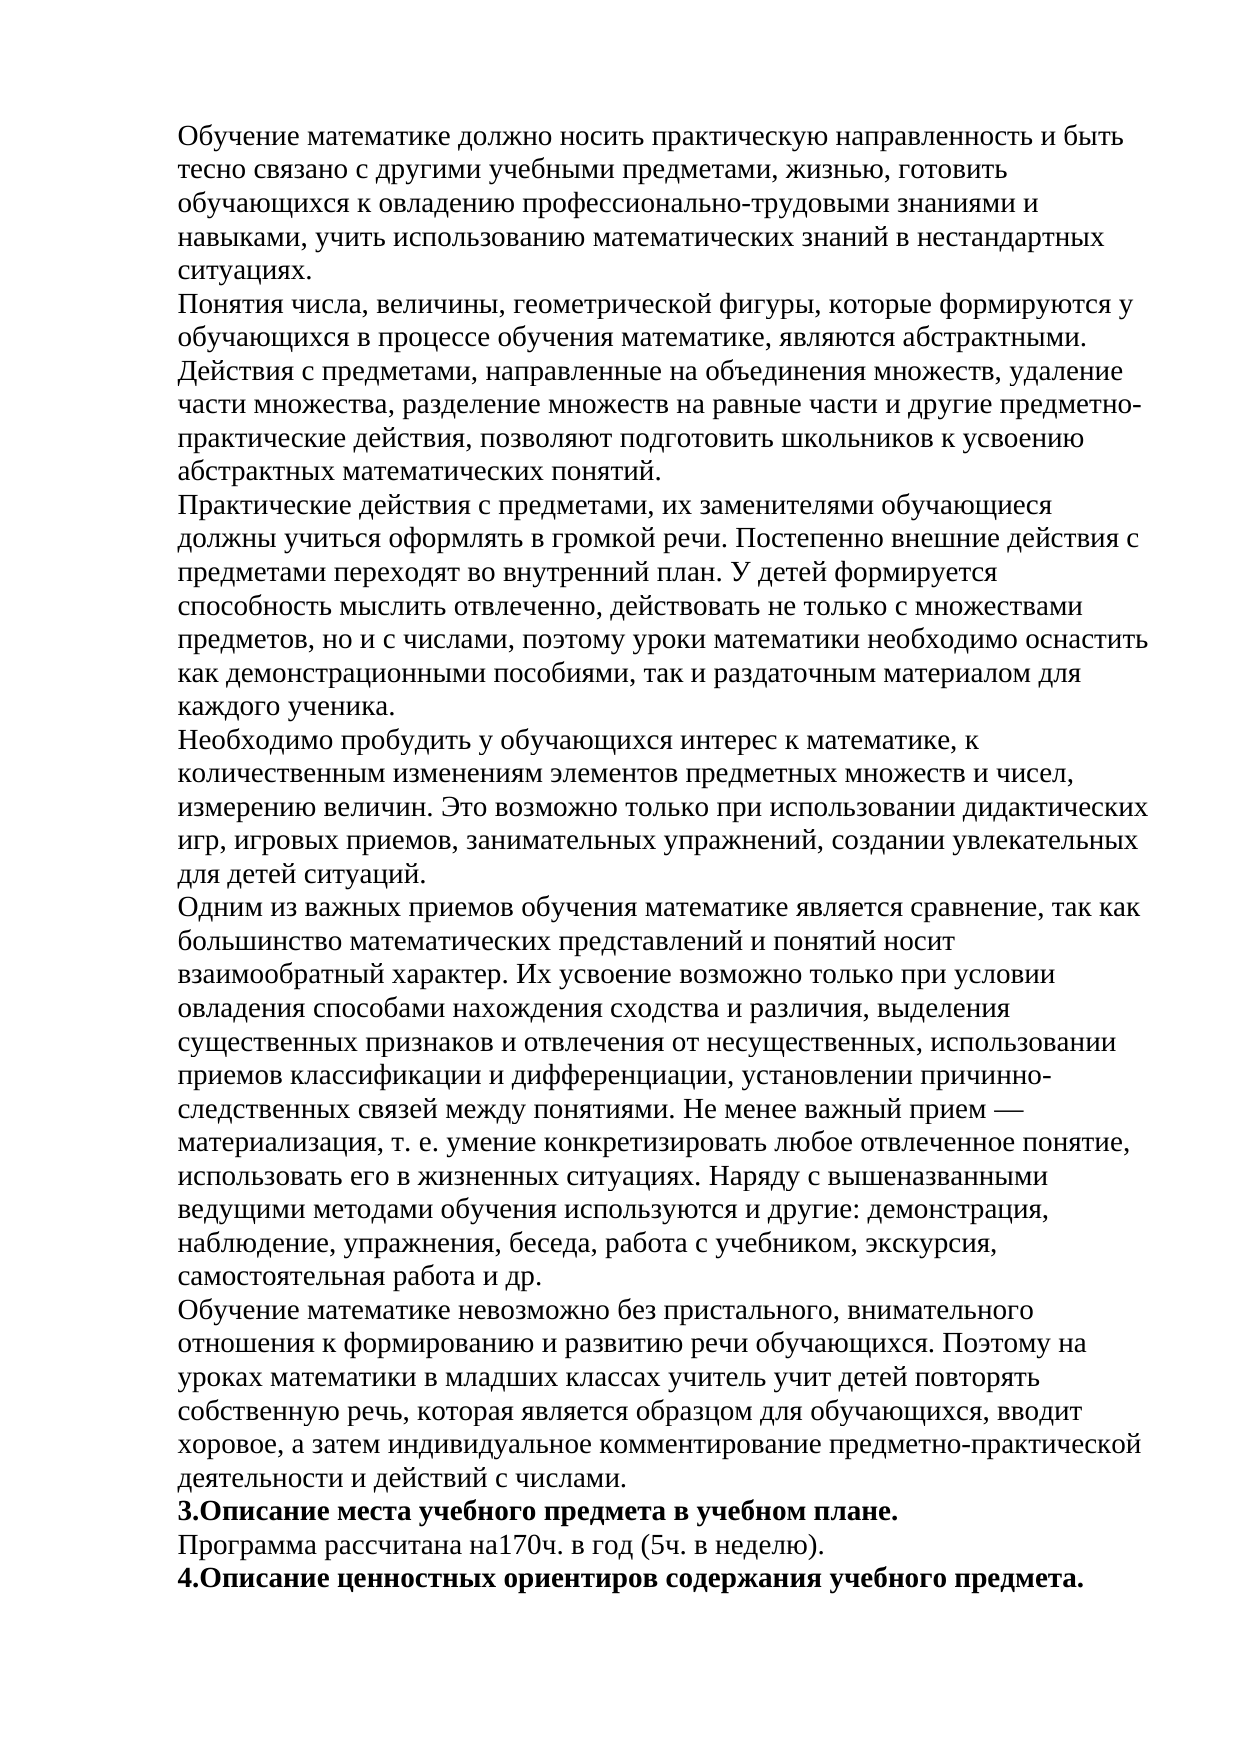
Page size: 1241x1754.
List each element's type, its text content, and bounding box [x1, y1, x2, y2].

text 4.Описание ценностных ориентиров содержания учебного предмета. [177, 1560, 1152, 1594]
text Программа рассчитана на170ч. в год (5ч. в неделю). [177, 1527, 1033, 1560]
text 3.Описание места учебного предмета в учебном плане. [177, 1493, 1152, 1527]
text Обучение математике должно носить практическую направленность и быть тесно связано с другими учебными предметами, жизнью, готовить обучающихся к овладению профессионально-трудовыми знаниями и навыками, учить использованию математических знаний в нестандартных ситуациях. Понятия числа, величины, геометрической фигуры, которые формируются у обучающихся в процессе обучения математике, являются абстрактными. Действия с предметами, направленные на объединения множеств, удаление части множества, разделение множеств на равные части и другие предметно-практические действия, позволяют подготовить школьников к усвоению абстрактных математических понятий. Практические действия с предметами, их заменителями обучающиеся должны учиться оформлять в громкой речи. Постепенно внешние действия с предметами переходят во внутренний план. У детей формируется способность мыслить отвлеченно, действовать не только с множествами предметов, но и с числами, поэтому уроки математики необходимо оснастить как демонстрационными пособиями, так и раздаточным материалом для каждого ученика. Необходимо пробудить у обучающихся интерес к математике, к количественным изменениям элементов предметных множеств и чисел, измерению величин. Это возможно только при использовании дидактических игр, игровых приемов, занимательных упражнений, создании увлекательных для детей ситуаций. Одним из важных приемов обучения математике является сравнение, так как большинство математических представлений и понятий носит взаимообратный характер. Их усвоение возможно только при условии овладения способами нахождения сходства и различия, выделения существенных признаков и отвлечения от несущественных, использовании приемов классификации и дифференциации, установлении причинно-следственных связей между понятиями. Не менее важный прием — материализация, т. е. умение конкретизировать любое отвлеченное понятие, использовать его в жизненных ситуациях. Наряду с вышеназванными ведущими методами обучения используются и другие: демонстрация, наблюдение, упражнения, беседа, работа с учебником, экскурсия, самостоятельная работа и др. Обучение математике невозможно без пристального, внимательного отношения к формированию и развитию речи обучающихся. Поэтому на уроках математики в младших классах учитель учит детей повторять собственную речь, которая является образцом для обучающихся, вводит хоровое, а затем индивидуальное комментирование предметно-практической деятельности и действий с числами. [177, 118, 1152, 1493]
